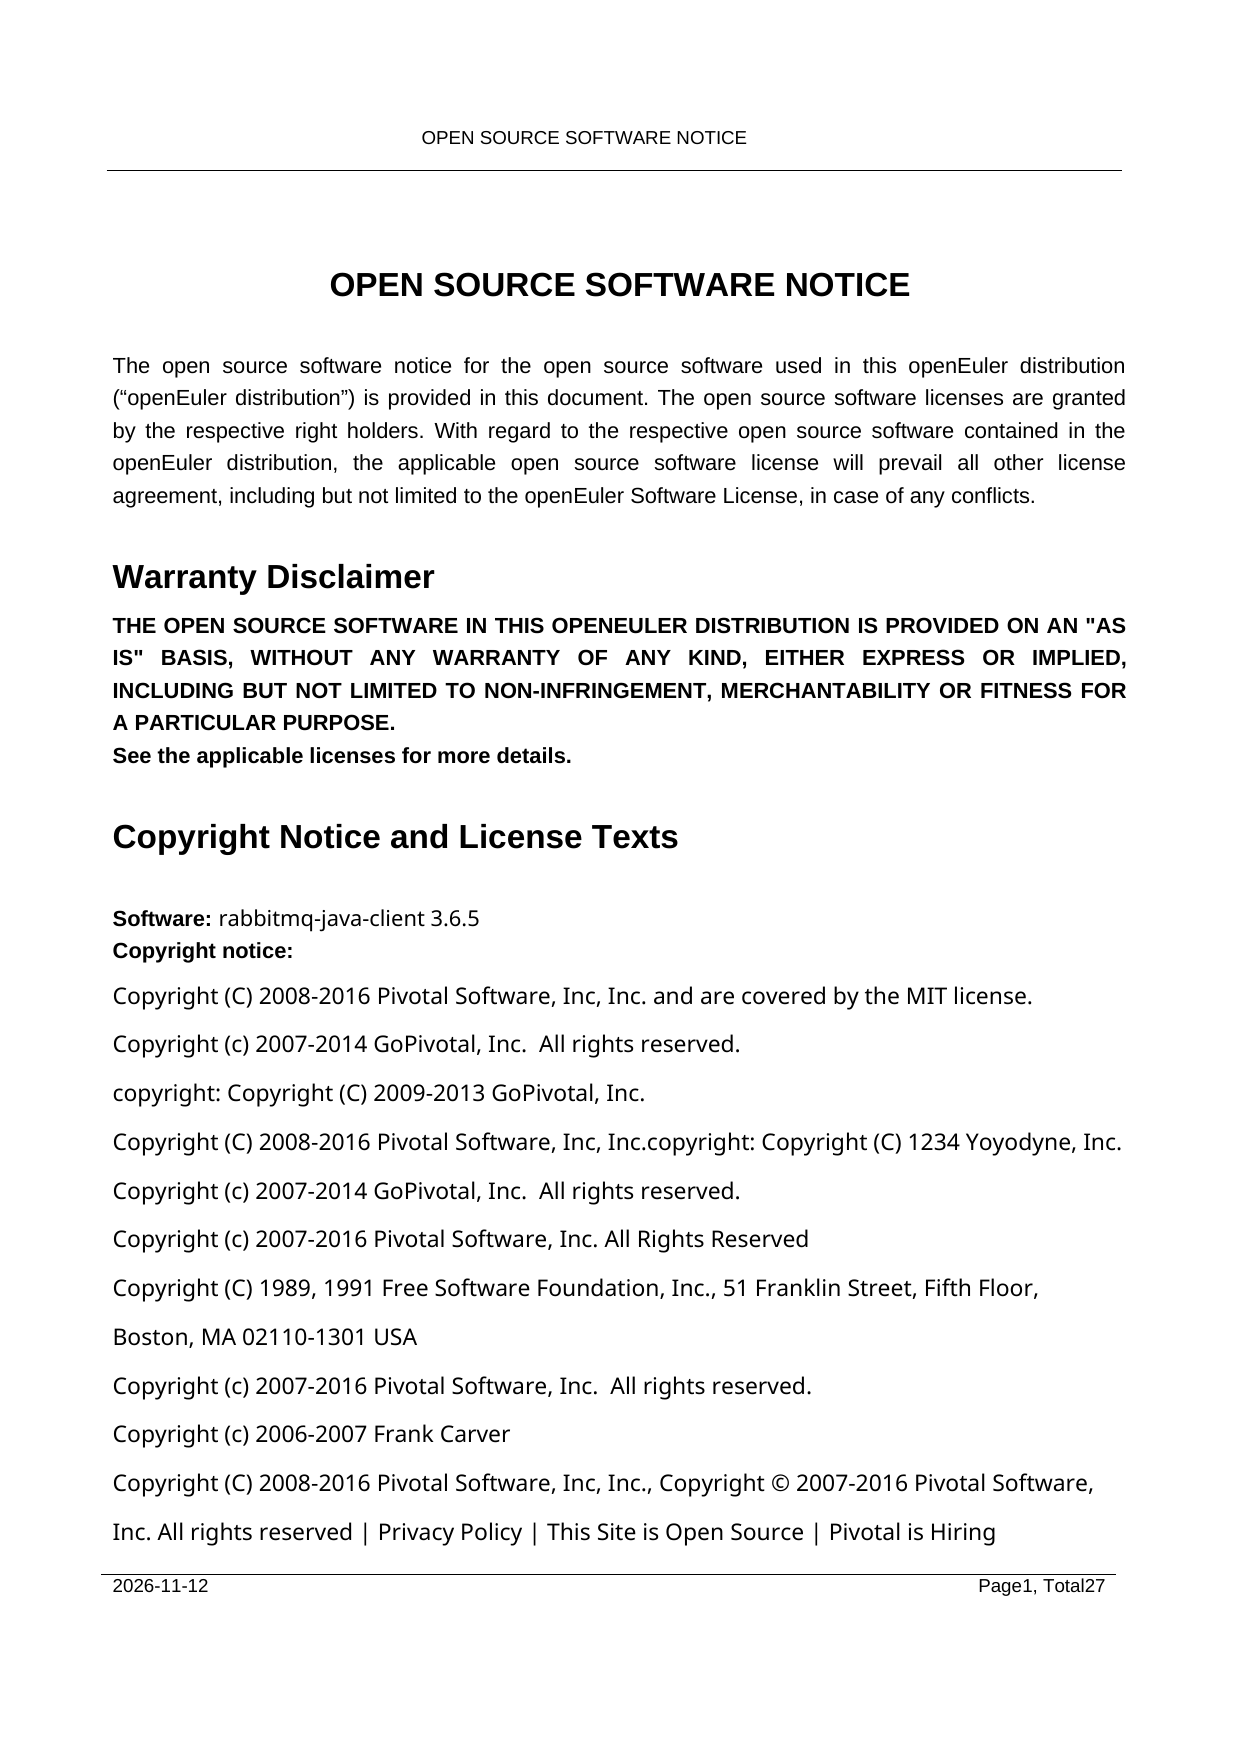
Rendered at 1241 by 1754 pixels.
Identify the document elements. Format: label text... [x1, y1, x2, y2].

text Copyright Notice and License Texts [112, 804, 1128, 869]
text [112, 979, 1128, 1548]
text Software: rabbitmq-java-client 3.6.5 [112, 901, 1128, 934]
text Warranty Disclaimer [112, 544, 1128, 609]
text THE OPEN SOURCE SOFTWARE IN THIS OPENEULER DISTRIBUTION IS PROVIDED ON AN "AS IS" BASIS, WITHOUT ANY WARRANTY OF ANY KIND, EITHER EXPRESS OR IMPLIED, INCLUDING BUT NOT LIMITED TO NON-INFRINGEMENT, MERCHANTABILITY OR FITNESS FOR A PARTICULAR PURPOSE. See the applicable licenses for more details. [112, 609, 1128, 771]
text Copyright notice: [112, 934, 1128, 966]
text The open source software notice for the open source software used in this openEuler distribution (“openEuler distribution”) is provided in this document. The open source software licenses are granted by the respective right holders. With regard to the respective open source software contained in the openEuler distribution, the applicable open source software license will prevail all other license agreement, including but not limited to the openEuler Software License, in case of any conflicts. [112, 349, 1128, 511]
text OPEN SOURCE SOFTWARE NOTICE [112, 251, 1128, 316]
